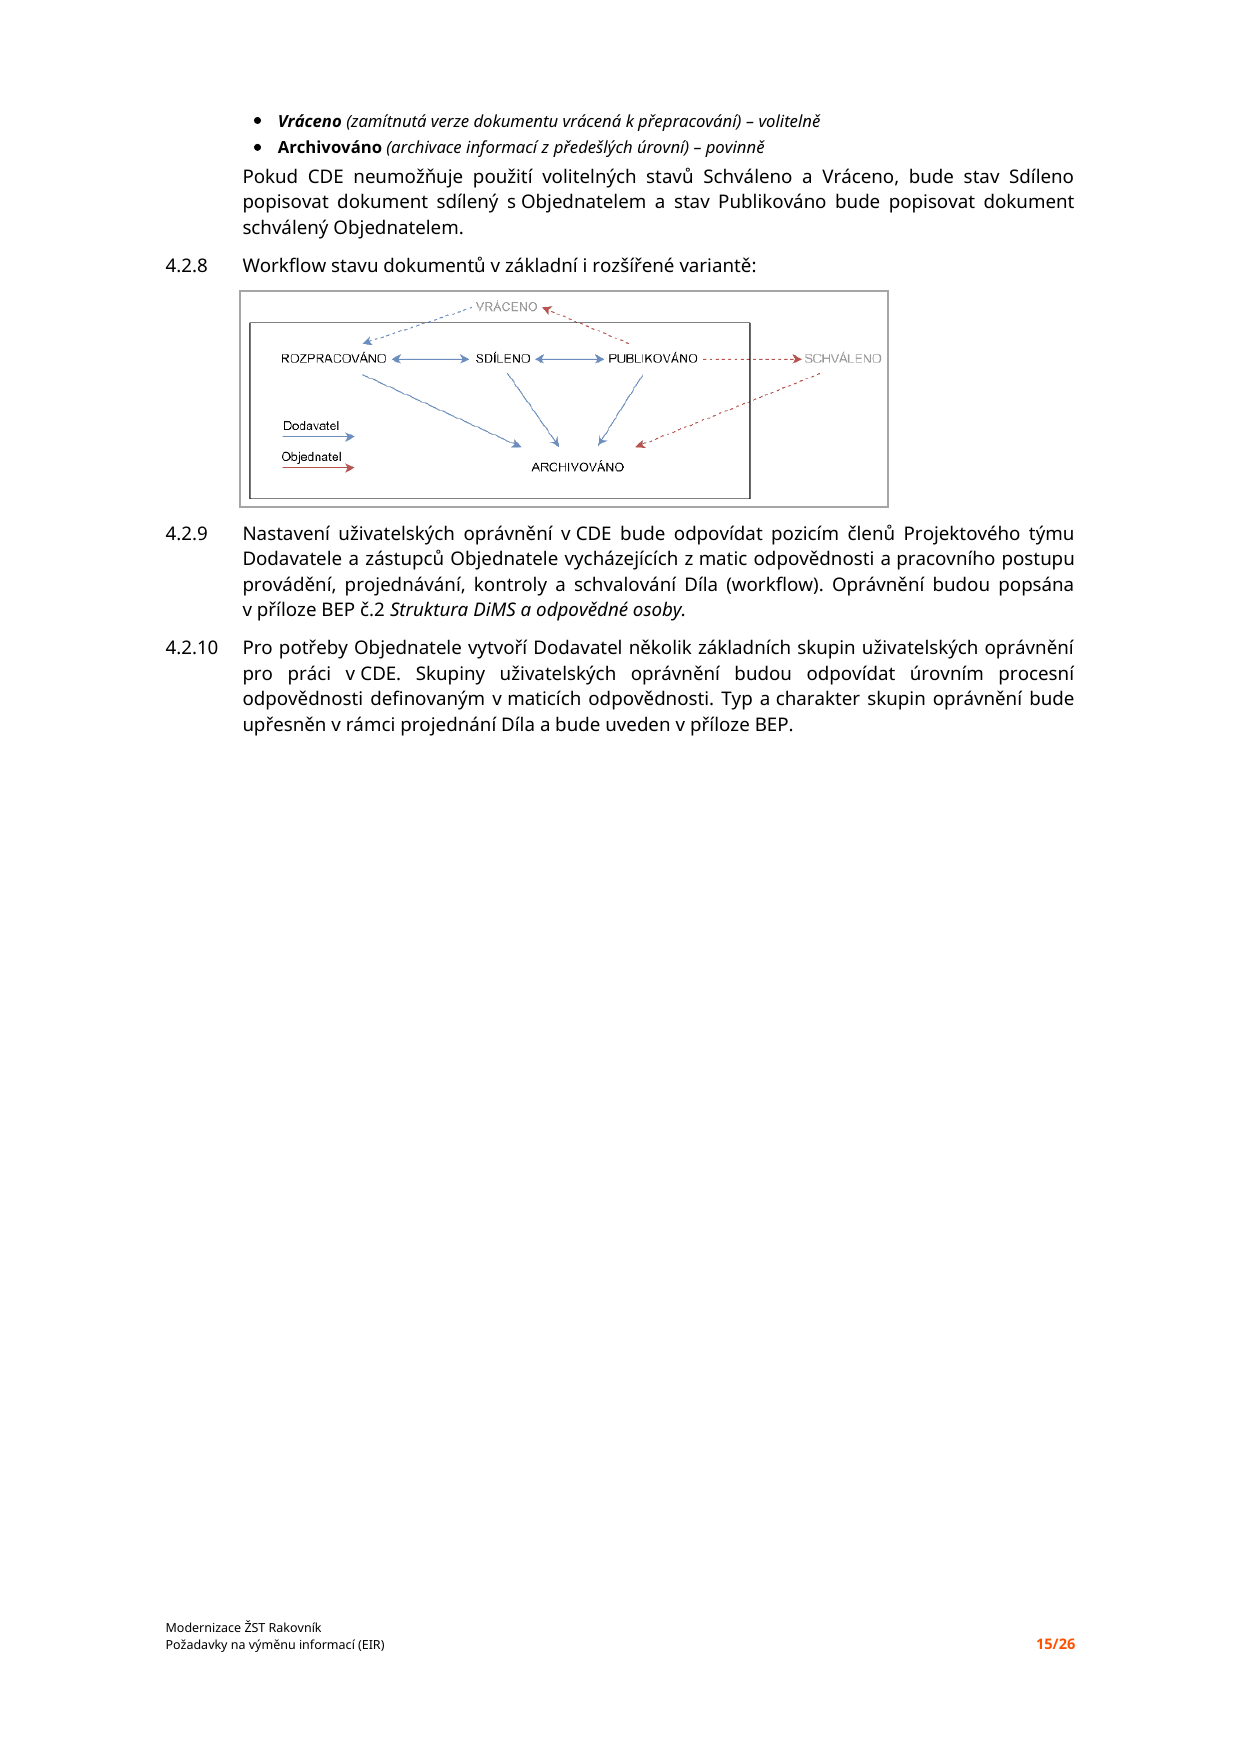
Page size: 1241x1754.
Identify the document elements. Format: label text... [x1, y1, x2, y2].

text Archivováno (archivace informací z předešlých úrovní) – povinně [254, 136, 1075, 159]
text Nastavení uživatelských oprávnění v CDE bude odpovídat pozicím členů Projektového týmu Dodavatele a zástupců Objednatele vycházejících z matic odpovědnosti a pracovního postupu provádění, projednávání, kontroly a schvalování Díla (workflow). Oprávnění budou popsána v příloze BEP č.2 Struktura DiMS a odpovědné osoby. [165, 520, 1075, 622]
text Vráceno (zamítnutá verze dokumentu vrácená k přepracování) – volitelně [254, 109, 1075, 132]
text Workflow stavu dokumentů v základní i rozšířené variantě: [165, 252, 1075, 278]
picture [249, 292, 882, 499]
text Pro potřeby Objednatele vytvoří Dodavatel několik základních skupin uživatelských oprávnění pro práci v CDE. Skupiny uživatelských oprávnění budou odpovídat úrovním procesní odpovědnosti definovaným v maticích odpovědnosti. Typ a charakter skupin oprávnění bude upřesněn v rámci projednání Díla a bude uveden v příloze BEP. [165, 635, 1075, 737]
list Pokud CDE neumožňuje použití volitelných stavů Schváleno a Vráceno, bude stav Sdíleno popisovat dokument sdílený s Objednatelem a stav Publikováno bude popisovat dokument schválený Objednatelem. [242, 163, 1075, 239]
